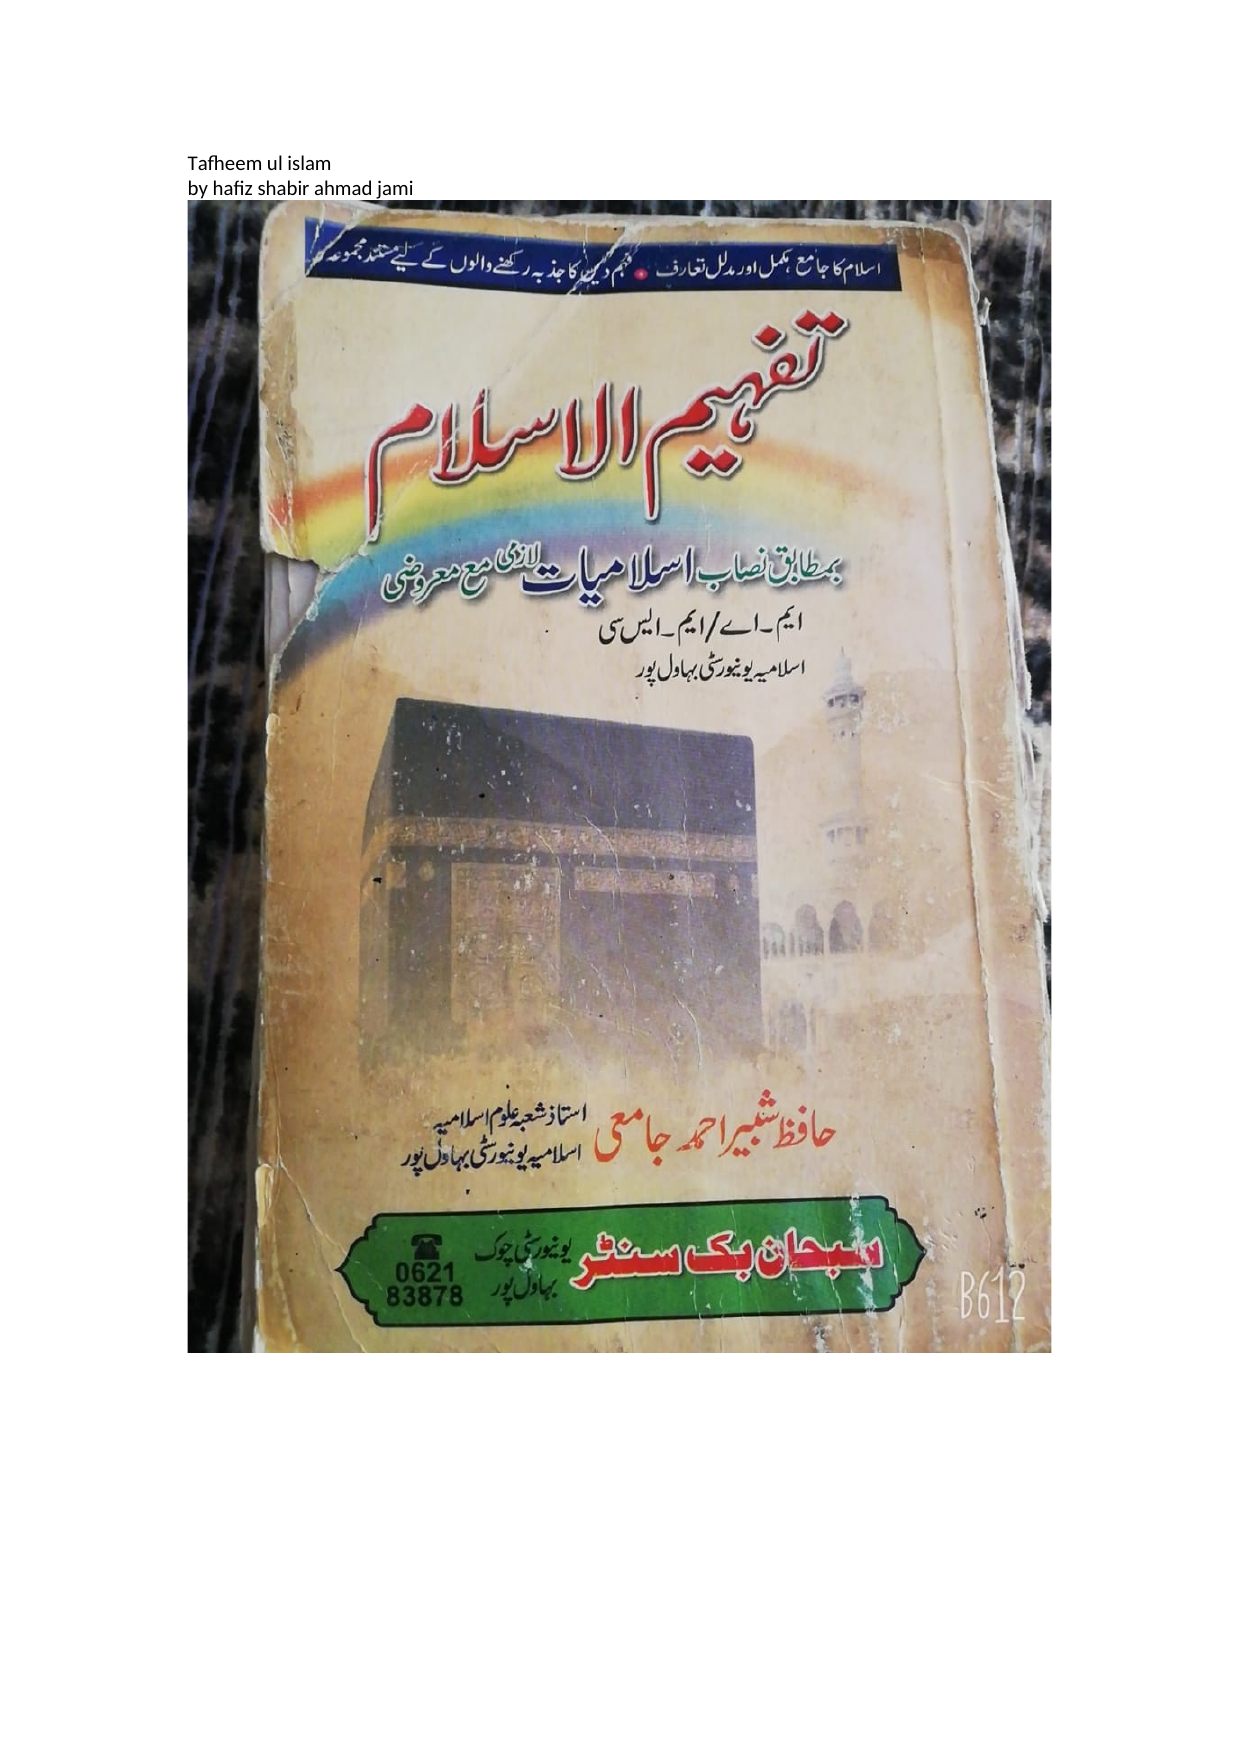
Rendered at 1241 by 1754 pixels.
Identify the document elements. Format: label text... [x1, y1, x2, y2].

text Tafheem ul islam [187, 150, 1053, 175]
picture [187, 200, 1052, 1353]
text by hafiz shabir ahmad jami [187, 175, 1053, 201]
